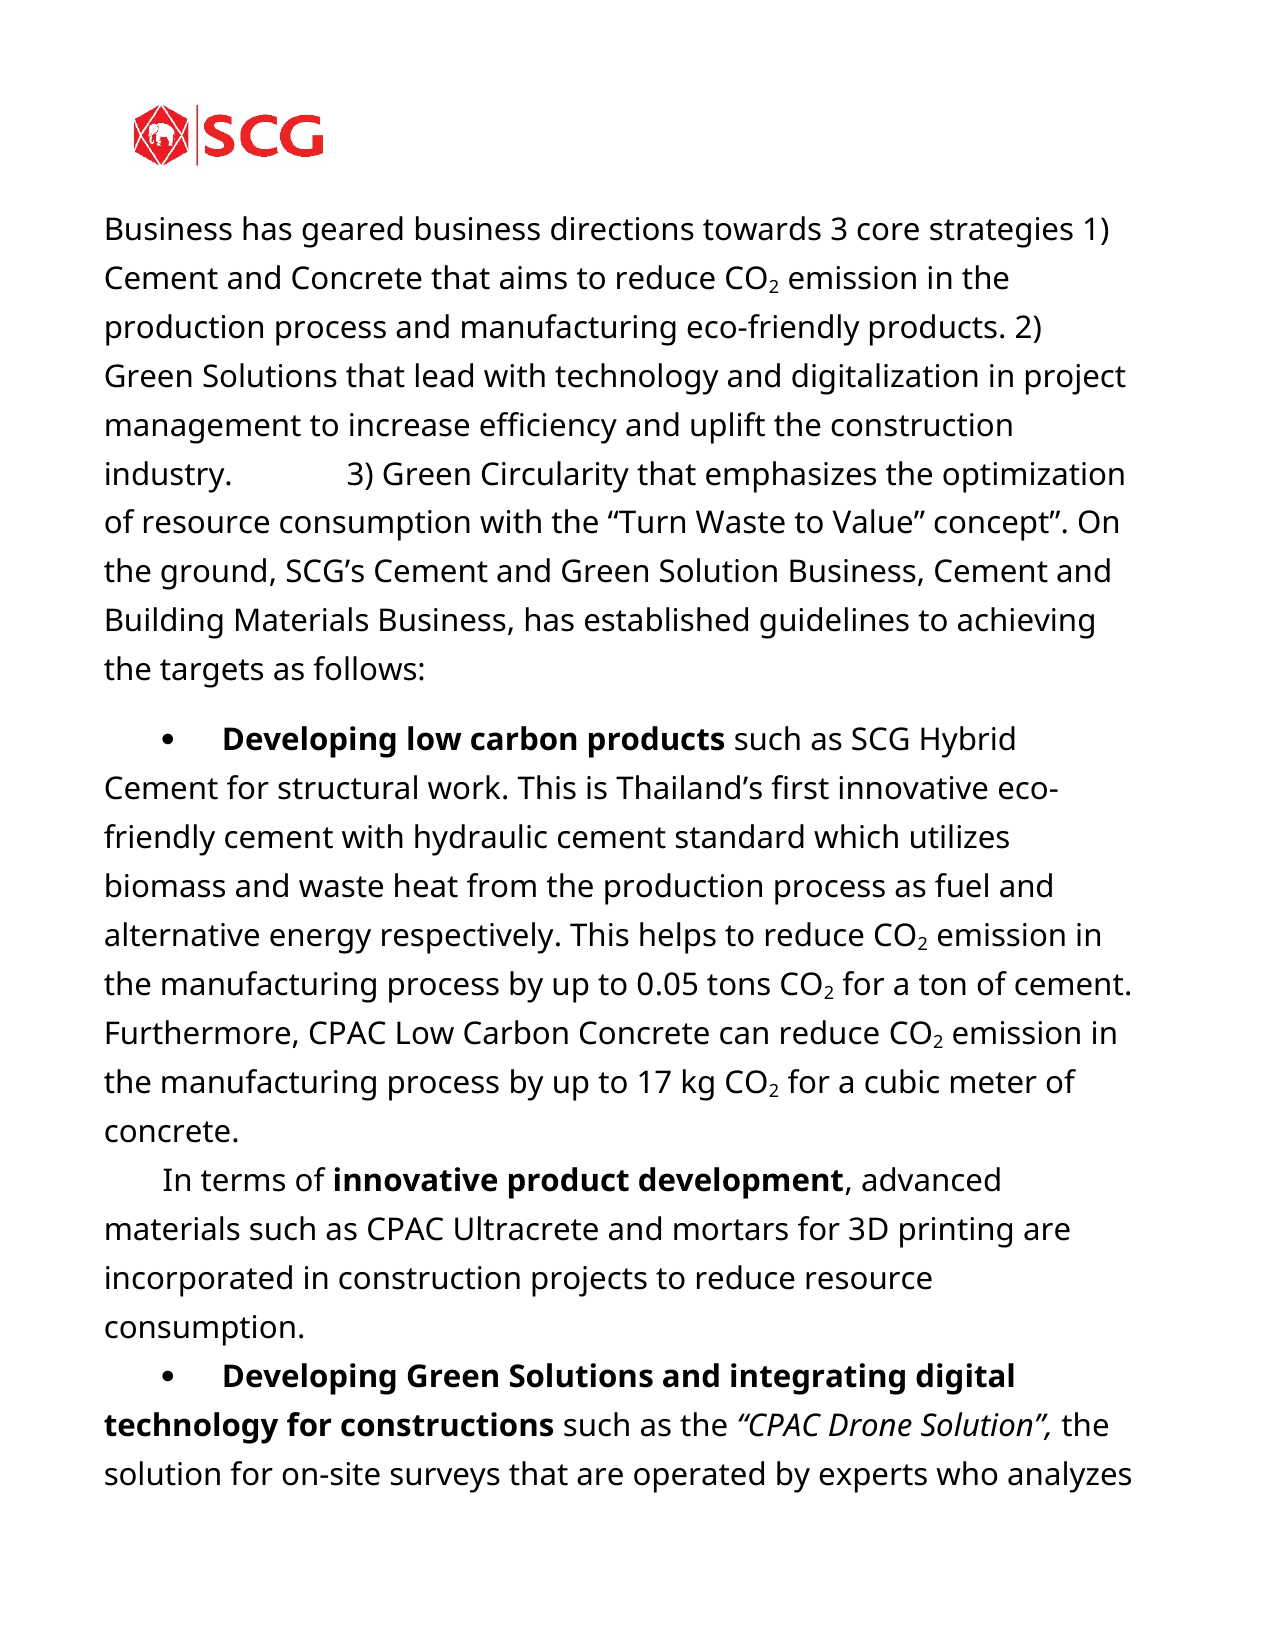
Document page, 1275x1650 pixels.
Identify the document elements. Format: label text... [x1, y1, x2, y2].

text In terms of innovative product development, advanced materials such as CPAC Ultracrete and mortars for 3D printing are incorporated in construction projects to reduce resource consumption. [103, 1158, 1137, 1347]
list Developing low carbon products such as SCG Hybrid Cement for structural work. This is Thailand’s first innovative eco-friendly cement with hydraulic cement standard which utilizes biomass and waste heat from the production process as fuel and alternative energy respectively. This helps to reduce CO2 emission in the manufacturing process by up to 0.05 tons CO2 for a ton of cement. Furthermore, CPAC Low Carbon Concrete can reduce CO2 emission in the manufacturing process by up to 17 kg CO2 for a cubic meter of concrete. [103, 717, 1137, 1151]
picture [103, 73, 350, 197]
